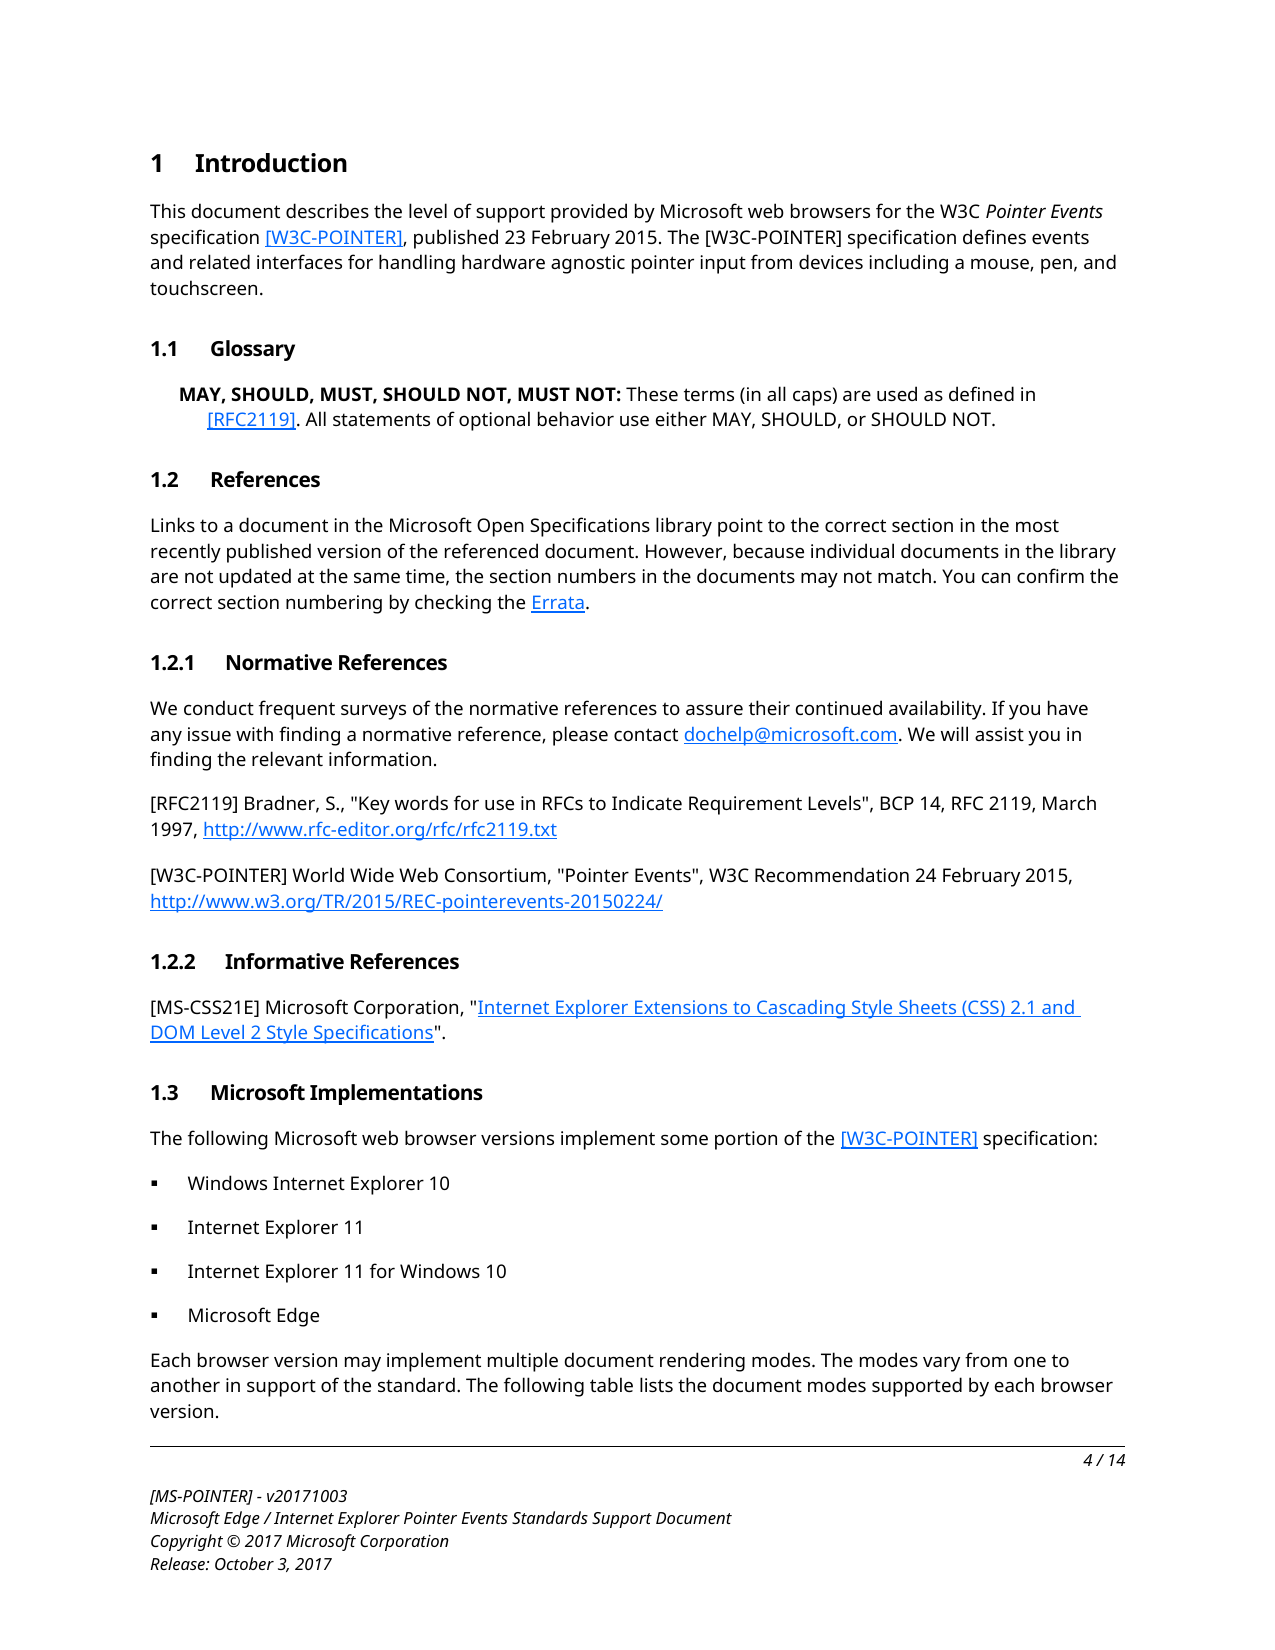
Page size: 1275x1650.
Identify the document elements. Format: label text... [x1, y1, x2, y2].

subtitle Informative References [150, 947, 1125, 975]
subtitle Glossary [150, 334, 1125, 362]
text Each browser version may implement multiple document rendering modes. The modes vary from one to another in support of the standard. The following table lists the document modes supported by each browser version. [150, 1347, 1125, 1424]
list Internet Explorer 11 [150, 1214, 1125, 1240]
subtitle Normative References [150, 648, 1125, 677]
text This document describes the level of support provided by Microsoft web browsers for the W3C Pointer Events specification [W3C-POINTER], published 23 February 2015. The [W3C-POINTER] specification defines events and related interfaces for handling hardware agnostic pointer input from devices including a mouse, pen, and touchscreen. [150, 199, 1125, 301]
text Links to a document in the Microsoft Open Specifications library point to the correct section in the most recently published version of the referenced document. However, because individual documents in the library are not updated at the same time, the section numbers in the documents may not match. You can confirm the correct section numbering by checking the Errata. [150, 513, 1125, 615]
subtitle Introduction [150, 146, 1125, 180]
subtitle References [150, 466, 1125, 494]
list Internet Explorer 11 for Windows 10 [150, 1258, 1125, 1284]
list Microsoft Edge [150, 1303, 1125, 1328]
text We conduct frequent surveys of the normative references to assure their continued availability. If you have any issue with finding a normative reference, please contact dochelp@microsoft.com. We will assist you in finding the relevant information. [150, 695, 1125, 772]
subtitle Microsoft Implementations [150, 1078, 1125, 1107]
text [W3C-POINTER] World Wide Web Consortium, "Pointer Events", W3C Recommendation 24 February 2015, http://www.w3.org/TR/2015/REC-pointerevents-20150224/ [150, 863, 1125, 914]
text The following Microsoft web browser versions implement some portion of the [W3C-POINTER] specification: [150, 1126, 1125, 1151]
text [RFC2119] Bradner, S., "Key words for use in RFCs to Indicate Requirement Levels", BCP 14, RFC 2119, March 1997, http://www.rfc-editor.org/rfc/rfc2119.txt [150, 791, 1125, 842]
text MAY, SHOULD, MUST, SHOULD NOT, MUST NOT: These terms (in all caps) are used as defined in [RFC2119]. All statements of optional behavior use either MAY, SHOULD, or SHOULD NOT. [178, 381, 1125, 432]
text [MS-CSS21E] Microsoft Corporation, "Internet Explorer Extensions to Cascading Style Sheets (CSS) 2.1 and DOM Level 2 Style Specifications". [150, 994, 1125, 1045]
list Windows Internet Explorer 10 [150, 1170, 1125, 1196]
